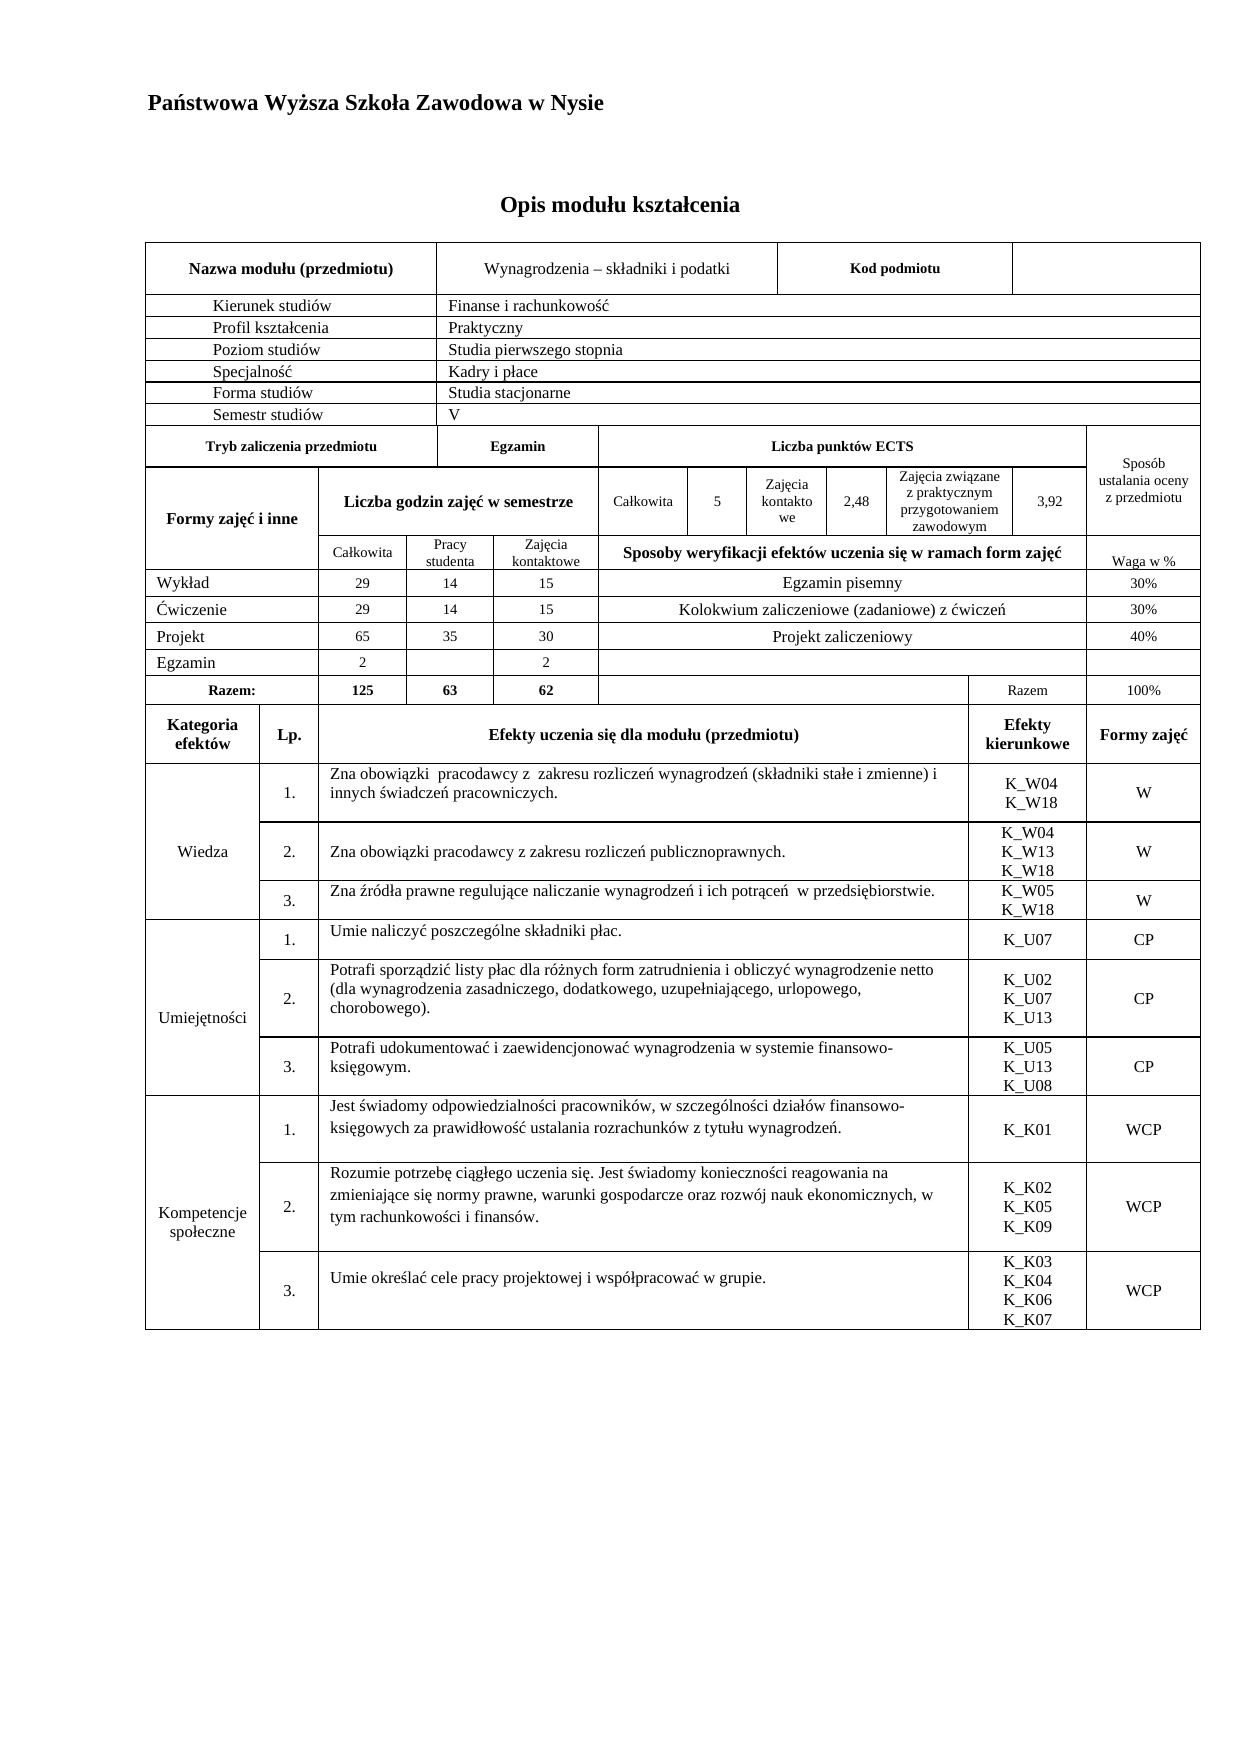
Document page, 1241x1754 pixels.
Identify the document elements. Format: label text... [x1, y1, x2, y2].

table_cell Zajęcia związane z praktycznym przygotowaniem zawodowym [887, 468, 1012, 534]
table_cell 30 [494, 623, 598, 649]
table_header Nazwa modułu (przedmiotu) [146, 243, 436, 294]
table_cell 29 [319, 597, 406, 622]
table_cell Egzamin [438, 426, 598, 466]
table_cell 2 [494, 650, 598, 675]
table_cell Jest świadomy odpowiedzialności pracowników, w szczególności działów finansowo-księgowych za prawidłowość ustalania rozrachunków z tytułu wynagrodzeń. [319, 1096, 968, 1162]
table_cell 5 [688, 468, 746, 534]
table_cell Semestr studiów [146, 404, 436, 425]
table_cell 3. [260, 1038, 318, 1095]
table_cell Lp. [260, 705, 318, 763]
table_cell 3. [260, 1252, 318, 1328]
table_cell Razem: [146, 676, 318, 704]
table_cell Kierunek studiów [146, 295, 436, 316]
table_cell Zajęcia kontaktowe [747, 468, 826, 534]
table_cell Potrafi udokumentować i zaewidencjonować wynagrodzenia w systemie finansowo-księgowym. [319, 1038, 968, 1095]
table_cell Formy zajęć [1087, 705, 1200, 763]
table_cell Zajęcia kontaktowe [494, 536, 598, 569]
table_cell WCP [1087, 1163, 1200, 1251]
table_cell 30% [1087, 597, 1200, 622]
table_cell K_W05 K_W18 [969, 881, 1086, 919]
table_cell Całkowita [599, 468, 687, 534]
table_cell Razem [969, 676, 1086, 704]
table_cell [599, 650, 1086, 675]
table_cell Kategoria efektów [146, 705, 259, 763]
table_cell Wykład [146, 570, 318, 596]
table_cell 15 [494, 597, 598, 622]
table_cell Zna obowiązki pracodawcy z zakresu rozliczeń wynagrodzeń (składniki stałe i zmienne) i innych świadczeń pracowniczych. [319, 764, 968, 821]
table_cell Zna źródła prawne regulujące naliczanie wynagrodzeń i ich potrąceń w przedsiębiorstwie. [319, 881, 968, 919]
table_cell Finanse i rachunkowość [437, 295, 1200, 316]
table_cell W [1087, 881, 1200, 919]
table_cell Studia pierwszego stopnia [437, 339, 1200, 359]
table_cell Umie naliczyć poszczególne składniki płac. [319, 920, 968, 959]
table_cell 30% [1087, 570, 1200, 596]
table_cell 15 [494, 570, 598, 596]
table_cell 14 [407, 597, 493, 622]
table_cell Egzamin [146, 650, 318, 675]
table_cell K_K03 K_K04 K_K06 K_K07 [969, 1252, 1086, 1328]
table_cell Projekt zaliczeniowy [599, 623, 1086, 649]
table_cell 40% [1087, 623, 1200, 649]
table_cell Rozumie potrzebę ciągłego uczenia się. Jest świadomy konieczności reagowania na zmieniające się normy prawne, warunki gospodarcze oraz rozwój nauk ekonomicznych, w tym rachunkowości i finansów. [319, 1163, 968, 1251]
table_cell Umie określać cele pracy projektowej i współpracować w grupie. [319, 1252, 968, 1328]
table_cell Waga w % [1087, 536, 1200, 569]
table_cell 3. [260, 881, 318, 919]
table_cell 2. [260, 1163, 318, 1251]
table_cell Projekt [146, 623, 318, 649]
table_cell 35 [407, 623, 493, 649]
table_cell CP [1087, 1038, 1200, 1095]
table_cell Tryb zaliczenia przedmiotu [146, 426, 437, 466]
table_header Kod podmiotu [778, 243, 1012, 294]
table_cell Kolokwium zaliczeniowe (zadaniowe) z ćwiczeń [599, 597, 1086, 622]
table_cell W [1087, 764, 1200, 821]
table_cell 29 [319, 570, 406, 596]
table_cell Pracy studenta [407, 536, 493, 569]
table_cell Liczba godzin zajęć w semestrze [319, 468, 598, 534]
table_cell [407, 650, 493, 675]
table_cell Praktyczny [437, 317, 1200, 338]
table_cell Studia stacjonarne [437, 383, 1200, 403]
table_cell Efekty kierunkowe [969, 705, 1086, 763]
table_cell 62 [494, 676, 598, 704]
table_cell 1. [260, 1096, 318, 1162]
table_cell Poziom studiów [146, 339, 436, 359]
table_cell K_K02 K_K05 K_K09 [969, 1163, 1086, 1251]
table_cell 14 [407, 570, 493, 596]
table_cell K_K01 [969, 1096, 1086, 1162]
table_cell 63 [407, 676, 493, 704]
table_cell WCP [1087, 1096, 1200, 1162]
table_cell Kadry i płace [437, 361, 1200, 381]
text Państwowa Wyższa Szkoła Zawodowa w Nysie [148, 89, 1092, 115]
table_cell Formy zajęć i inne [146, 468, 318, 569]
text Opis modułu kształcenia [148, 191, 1092, 217]
table_cell Potrafi sporządzić listy płac dla różnych form zatrudnienia i obliczyć wynagrodzenie netto (dla wynagrodzenia zasadniczego, dodatkowego, uzupełniającego, urlopowego, chorobowego). [319, 960, 968, 1036]
table_cell V [437, 404, 1200, 425]
table_cell 2. [260, 823, 318, 880]
table_cell K_W04 K_W13 K_W18 [969, 823, 1086, 880]
table_cell Umiejętności [146, 920, 259, 1095]
table_cell 2,48 [827, 468, 886, 534]
table_cell Specjalność [146, 361, 436, 381]
table_cell Całkowita [319, 536, 406, 569]
table_cell 2 [319, 650, 406, 675]
table_cell Kompetencje społeczne [146, 1096, 259, 1328]
table_cell Efekty uczenia się dla modułu (przedmiotu) [319, 705, 968, 763]
table_cell CP [1087, 960, 1200, 1036]
table_cell 2. [260, 960, 318, 1036]
table_header Wynagrodzenia – składniki i podatki [437, 243, 777, 294]
table_cell [599, 676, 968, 704]
table_cell Sposób ustalania oceny z przedmiotu [1087, 426, 1200, 534]
table_cell K_U05 K_U13 K_U08 [969, 1038, 1086, 1095]
table_cell 100% [1087, 676, 1200, 704]
table_cell K_W04 K_W18 [969, 764, 1086, 821]
table_cell Wiedza [146, 764, 259, 919]
table_cell 1. [260, 764, 318, 821]
table_cell W [1087, 823, 1200, 880]
table_cell 1. [260, 920, 318, 959]
table_cell K_U07 [969, 920, 1086, 959]
table_cell Forma studiów [146, 383, 436, 403]
table_cell WCP [1087, 1252, 1200, 1328]
table_cell K_U02 K_U07 K_U13 [969, 960, 1086, 1036]
table_cell Sposoby weryfikacji efektów uczenia się w ramach form zajęć [599, 536, 1086, 569]
table_cell Egzamin pisemny [599, 570, 1086, 596]
table_header [1013, 243, 1200, 294]
table_cell 3,92 [1013, 468, 1086, 534]
table_cell Ćwiczenie [146, 597, 318, 622]
table_cell 125 [319, 676, 406, 704]
table_cell 65 [319, 623, 406, 649]
table_cell Zna obowiązki pracodawcy z zakresu rozliczeń publicznoprawnych. [319, 823, 968, 880]
table_cell Profil kształcenia [146, 317, 436, 338]
table_cell Liczba punktów ECTS [599, 426, 1086, 466]
table_cell [1087, 650, 1200, 675]
table_cell CP [1087, 920, 1200, 959]
